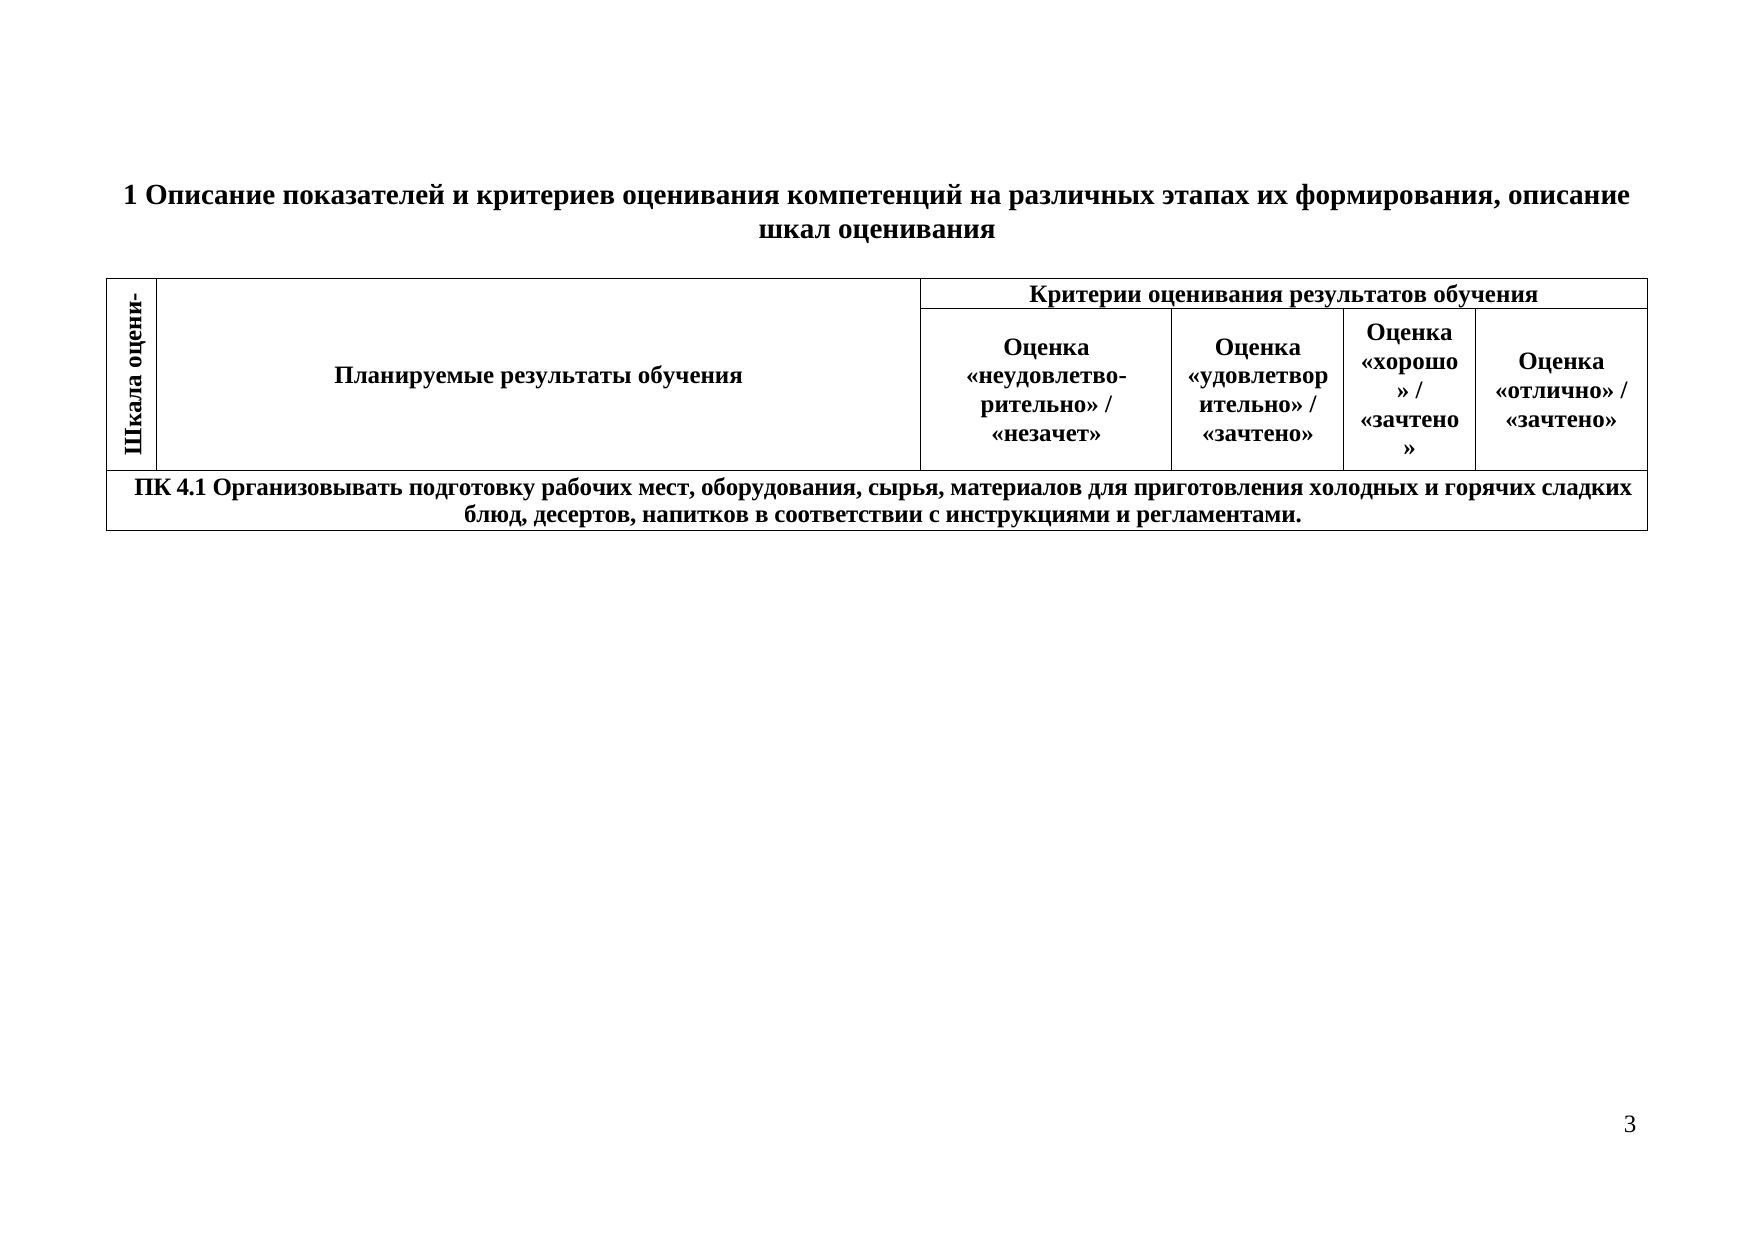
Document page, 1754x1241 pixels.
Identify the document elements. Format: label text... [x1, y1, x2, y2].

table_header Критерии оценивания результатов обучения [921, 279, 1647, 308]
table_header Шкала оценивания [107, 279, 156, 470]
table_header Планируемые результаты обучения [157, 279, 920, 470]
table_cell ПК 4.1 Организовывать подготовку рабочих мест, оборудования, сырья, материалов для приготовления холодных и горячих сладких блюд, десертов, напитков в соответствии с инструкциями и регламентами. [107, 471, 1647, 530]
table_cell Оценка «неудовлетворительно» / «незачет» [921, 309, 1171, 470]
table_cell Оценка «хорошо» / «зачтено» [1344, 309, 1475, 470]
table_cell Оценка «удовлетворительно» / «зачтено» [1172, 309, 1343, 470]
table_cell Оценка «отлично» / «зачтено» [1476, 309, 1647, 470]
text 1 Описание показателей и критериев оценивания компетенций на различных этапах их формирования, описание шкал оценивания [118, 177, 1636, 244]
